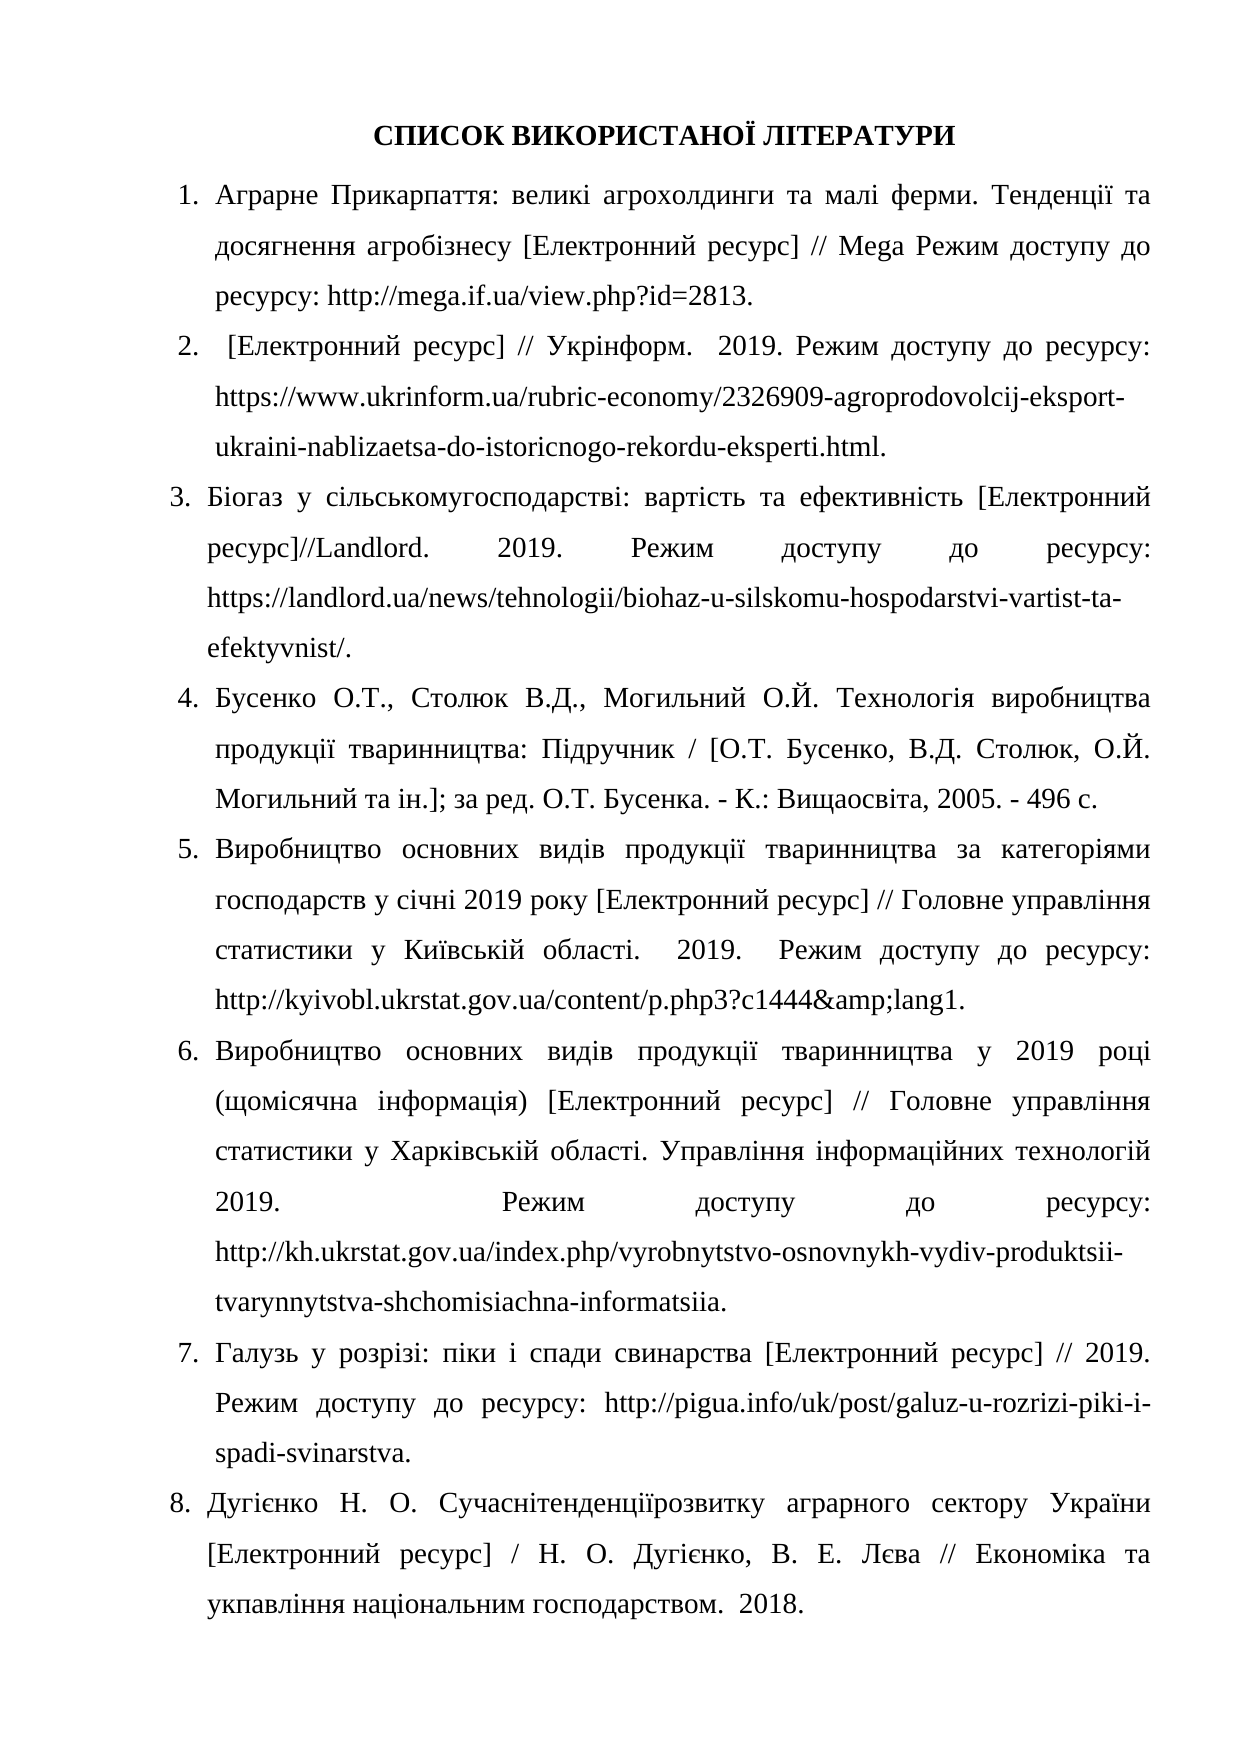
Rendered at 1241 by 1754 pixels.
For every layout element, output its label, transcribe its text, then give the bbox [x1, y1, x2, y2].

list Дугієнко Н. О. Сучаснітенденціїрозвитку аграрного сектору України [Електронний ресурс] / Н. О. Дугієнко, В. Е. Лєва // Економіка та укпавління національним господарством. 2018. [169, 1486, 1152, 1620]
list Аграрне Прикарпаття: великі агрохолдинги та малі ферми. Тенденції та досягнення агробізнесу [Електронний ресурс] // Mega Режим доступу до ресурсу: http://mega.if.ua/view.php?id=2813. [177, 177, 1152, 312]
list Виробництво основних видів продукції тваринництва у 2019 році (щомісячна інформація) [Електронний ресурс] // Головне управління статистики у Харківській області. Управління інформаційних технологій 2019. Режим доступу до ресурсу: http://kh.ukrstat.gov.ua/index.php/vyrobnytstvo-osnovnykh-vydiv-produktsii-tvarynnytstva-shchomisiachna-informatsiia. [177, 1033, 1152, 1318]
text СПИСОК ВИКОРИСТАНОЇ ЛІТЕРАТУРИ [177, 118, 1152, 152]
list Біогаз у сільськомугосподарстві: вартість та ефективність [Електронний ресурс]//Landlord. 2019. Режим доступу до ресурсу: https://landlord.ua/news/tehnologii/biohaz-u-silskomu-hospodarstvi-vartist-ta-efektyvnist/. [169, 479, 1152, 664]
list Галузь у розрізі: піки і спади свинарства [Електронний ресурс] // 2019. Режим доступу до ресурсу: http://pigua.info/uk/post/galuz-u-rozrizi-piki-i-spadi-svinarstva. [177, 1335, 1152, 1469]
list [Електронний ресурс] // Укрінформ. 2019. Режим доступу до ресурсу: https://www.ukrinform.ua/rubric-economy/2326909-agroprodovolcij-eksport-ukraini-nablizaetsa-do-istoricnogo-rekordu-eksperti.html. [177, 328, 1152, 463]
list Виробництво основних видів продукції тваринництва за категоріями господарств у січні 2019 року [Електронний ресурс] // Головне управління статистики у Київській області. 2019. Режим доступу до ресурсу: http://kyivobl.ukrstat.gov.ua/content/p.php3?c1444&amp;lang1. [177, 832, 1152, 1016]
list Бусенко О.Т., Столюк В.Д., Могильний О.Й. Технологія виробництва продукції тваринництва: Підручник / [О.Т. Бусенко, В.Д. Столюк, О.Й. Могильний та ін.]; за ред. О.Т. Бусенка. - К.: Вищаосвіта, 2005. - 496 с. [177, 681, 1152, 815]
